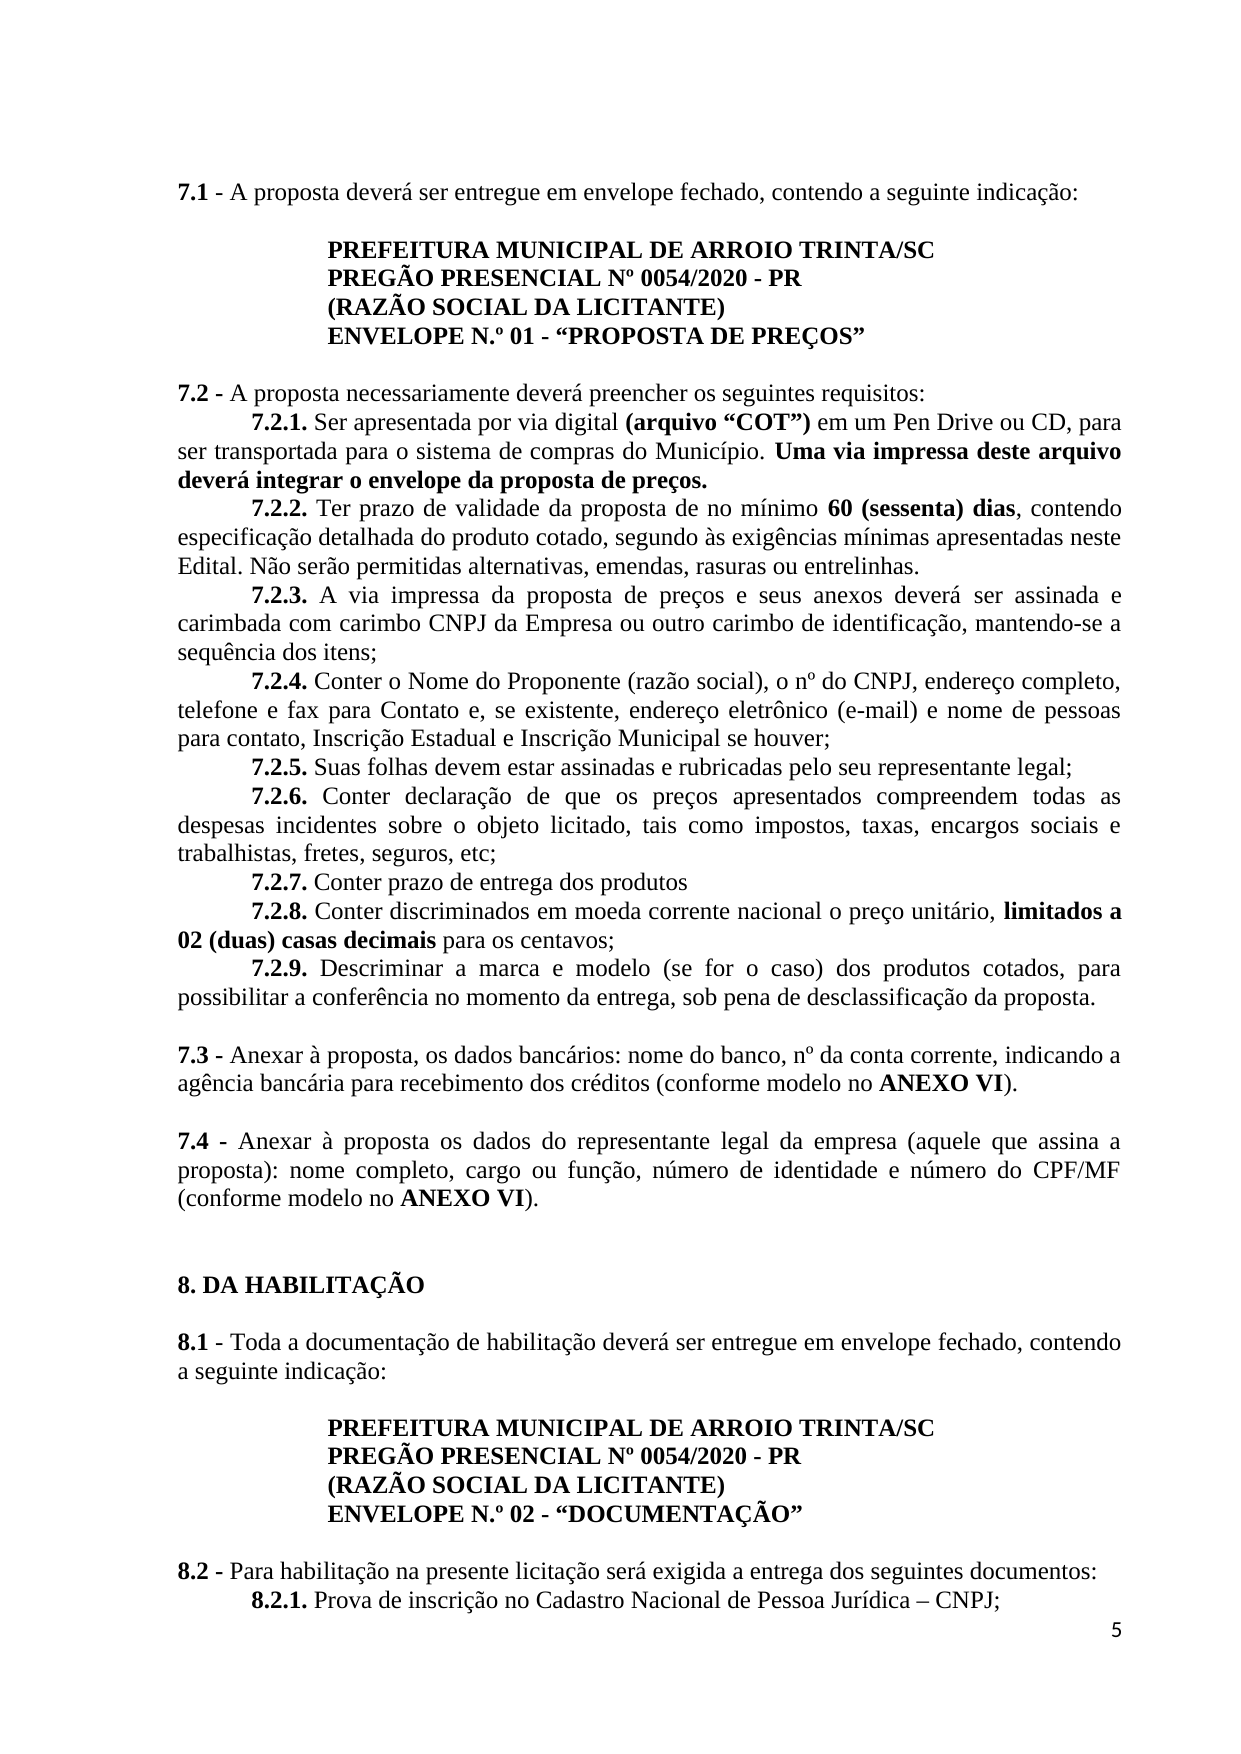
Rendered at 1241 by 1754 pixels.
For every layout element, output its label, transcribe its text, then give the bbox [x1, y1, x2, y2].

text 7.2.6. Conter declaração de que os preços apresentados compreendem todas as despesas incidentes sobre o objeto licitado, tais como impostos, taxas, encargos sociais e trabalhistas, fretes, seguros, etc; [177, 781, 1122, 867]
text 7.2.9. Descriminar a marca e modelo (se for o caso) dos produtos cotados, para possibilitar a conferência no momento da entrega, sob pena de desclassificação da proposta. [177, 953, 1122, 1011]
text 7.1 - A proposta deverá ser entregue em envelope fechado, contendo a seguinte indicação: [177, 177, 1122, 206]
text (RAZÃO SOCIAL DA LICITANTE) [177, 1470, 1122, 1499]
text 7.2.4. Conter o Nome do Proponente (razão social), o nº do CNPJ, endereço completo, telefone e fax para Contato e, se existente, endereço eletrônico (e-mail) e nome de pessoas para contato, Inscrição Estadual e Inscrição Municipal se houver; [177, 666, 1122, 752]
text 7.2.8. Conter discriminados em moeda corrente nacional o preço unitário, limitados a 02 (duas) casas decimais para os centavos; [177, 896, 1122, 953]
text PREGÃO PRESENCIAL Nº 0054/2020 - PR [177, 1441, 1122, 1470]
text ENVELOPE N.º 02 - “DOCUMENTAÇÃO” [177, 1499, 1122, 1528]
text 8.1 - Toda a documentação de habilitação deverá ser entregue em envelope fechado, contendo a seguinte indicação: [177, 1327, 1122, 1385]
text (RAZÃO SOCIAL DA LICITANTE) [177, 292, 1122, 321]
text 7.2.1. Ser apresentada por via digital (arquivo “COT”) em um Pen Drive ou CD, para ser transportada para o sistema de compras do Município. Uma via impressa deste arquivo deverá integrar o envelope da proposta de preços. [177, 407, 1122, 493]
text ENVELOPE N.º 01 - “PROPOSTA DE PREÇOS” [177, 321, 1122, 350]
text 7.4 - Anexar à proposta os dados do representante legal da empresa (aquele que assina a proposta): nome completo, cargo ou função, número de identidade e número do CPF/MF (conforme modelo no ANEXO VI). [177, 1126, 1122, 1212]
text 7.2.5. Suas folhas devem estar assinadas e rubricadas pelo seu representante legal; [177, 752, 1122, 781]
text 7.2.2. Ter prazo de validade da proposta de no mínimo 60 (sessenta) dias, contendo especificação detalhada do produto cotado, segundo às exigências mínimas apresentadas neste Edital. Não serão permitidas alternativas, emendas, rasuras ou entrelinhas. [177, 493, 1122, 580]
text PREFEITURA MUNICIPAL DE ARROIO TRINTA/SC [177, 235, 1122, 263]
text 7.2 - A proposta necessariamente deverá preencher os seguintes requisitos: [177, 378, 1122, 407]
text PREGÃO PRESENCIAL Nº 0054/2020 - PR [177, 263, 1122, 292]
text 8.2 - Para habilitação na presente licitação será exigida a entrega dos seguintes documentos: [177, 1556, 1122, 1585]
text 7.2.3. A via impressa da proposta de preços e seus anexos deverá ser assinada e carimbada com carimbo CNPJ da Empresa ou outro carimbo de identificação, mantendo-se a sequência dos itens; [177, 580, 1122, 666]
text 8.2.1. Prova de inscrição no Cadastro Nacional de Pessoa Jurídica – CNPJ; [177, 1585, 1122, 1614]
text 8. DA HABILITAÇÃO [177, 1270, 1122, 1298]
text 7.3 - Anexar à proposta, os dados bancários: nome do banco, nº da conta corrente, indicando a agência bancária para recebimento dos créditos (conforme modelo no ANEXO VI). [177, 1040, 1122, 1097]
text 7.2.7. Conter prazo de entrega dos produtos [177, 867, 1122, 896]
text PREFEITURA MUNICIPAL DE ARROIO TRINTA/SC [177, 1413, 1122, 1441]
